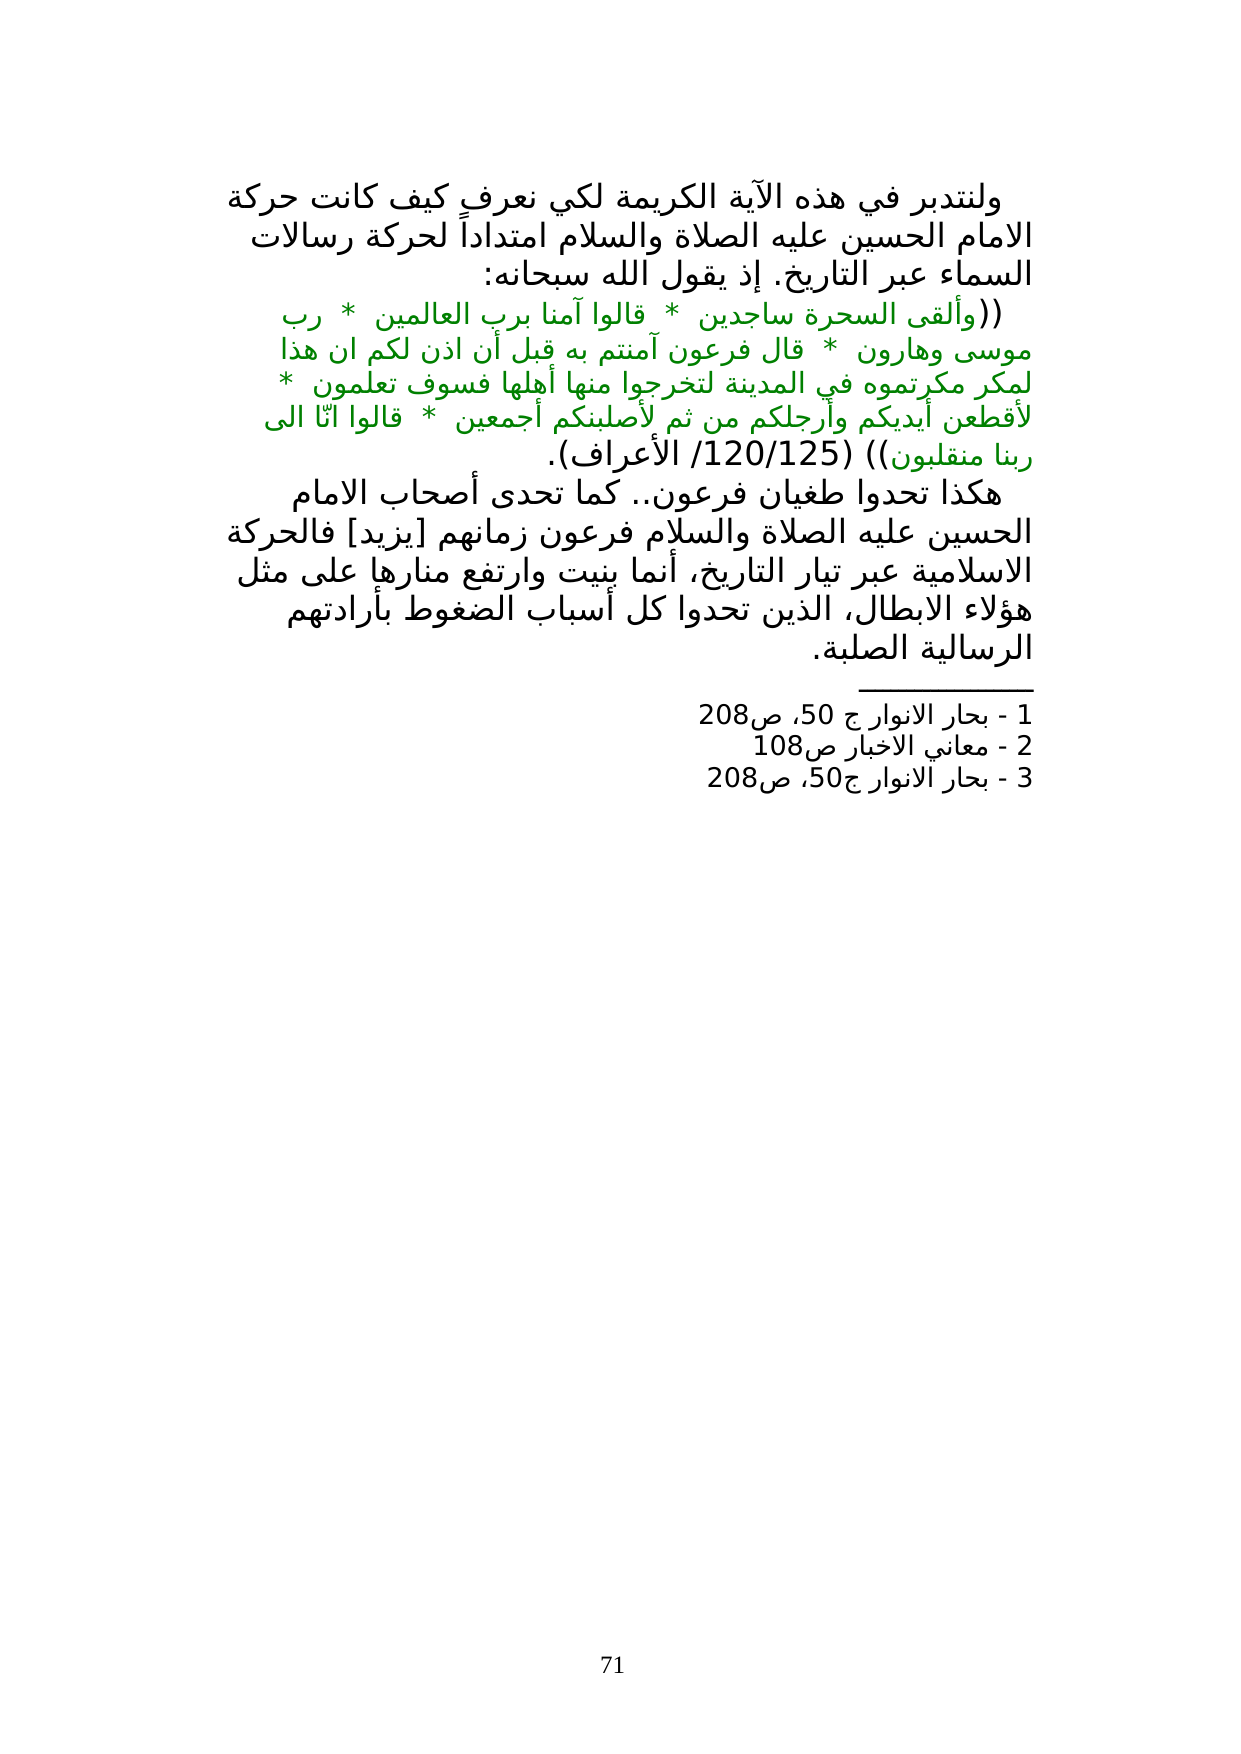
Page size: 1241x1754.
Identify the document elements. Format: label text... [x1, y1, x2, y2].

text هكذا تحدوا طغيان فرعون.. كما تحدى أصحاب الامام الحسين عليه الصلاة والسلام فرعون زمانهم [يزيد] فالحركة الاسلامية عبر تيار التاريخ، أنما بنيت وارتفع منارها على مثل هؤلاء الابطال، الذين تحدوا كل أسباب الضغوط بأرادتهم الرسالية الصلبة. [222, 473, 1033, 668]
text 3 - بحار الانوار ج50، ص208 [222, 762, 1033, 794]
text ((وألقى السحرة ساجدين * قالوا آمنا برب العالمين * رب موسى وهارون * قال فرعون آمنتم به قبل أن اذن لكم ان هذا لمكر مكرتموه في المدينة لتخرجوا منها أهلها فسوف تعلمون * لأقطعن أيديكم وأرجلكم من ثم لأصلبنكم أجمعين * قالوا انّا الى ربنا منقلبون)) (120/125/ الأعراف). [222, 294, 1033, 473]
text 2 - معاني الاخبار ص108 [222, 731, 1033, 762]
text ــــــــــــــــــــــ [222, 668, 1033, 699]
text 1 - بحار الانوار ج 50، ص208 [222, 699, 1033, 731]
text ولنتدبر في هذه الآية الكريمة لكي نعرف كيف كانت حركة الامام الحسين عليه الصلاة والسلام امتداداً لحركة رسالات السماء عبر التاريخ. إذ يقول الله سبحانه: [222, 177, 1033, 294]
